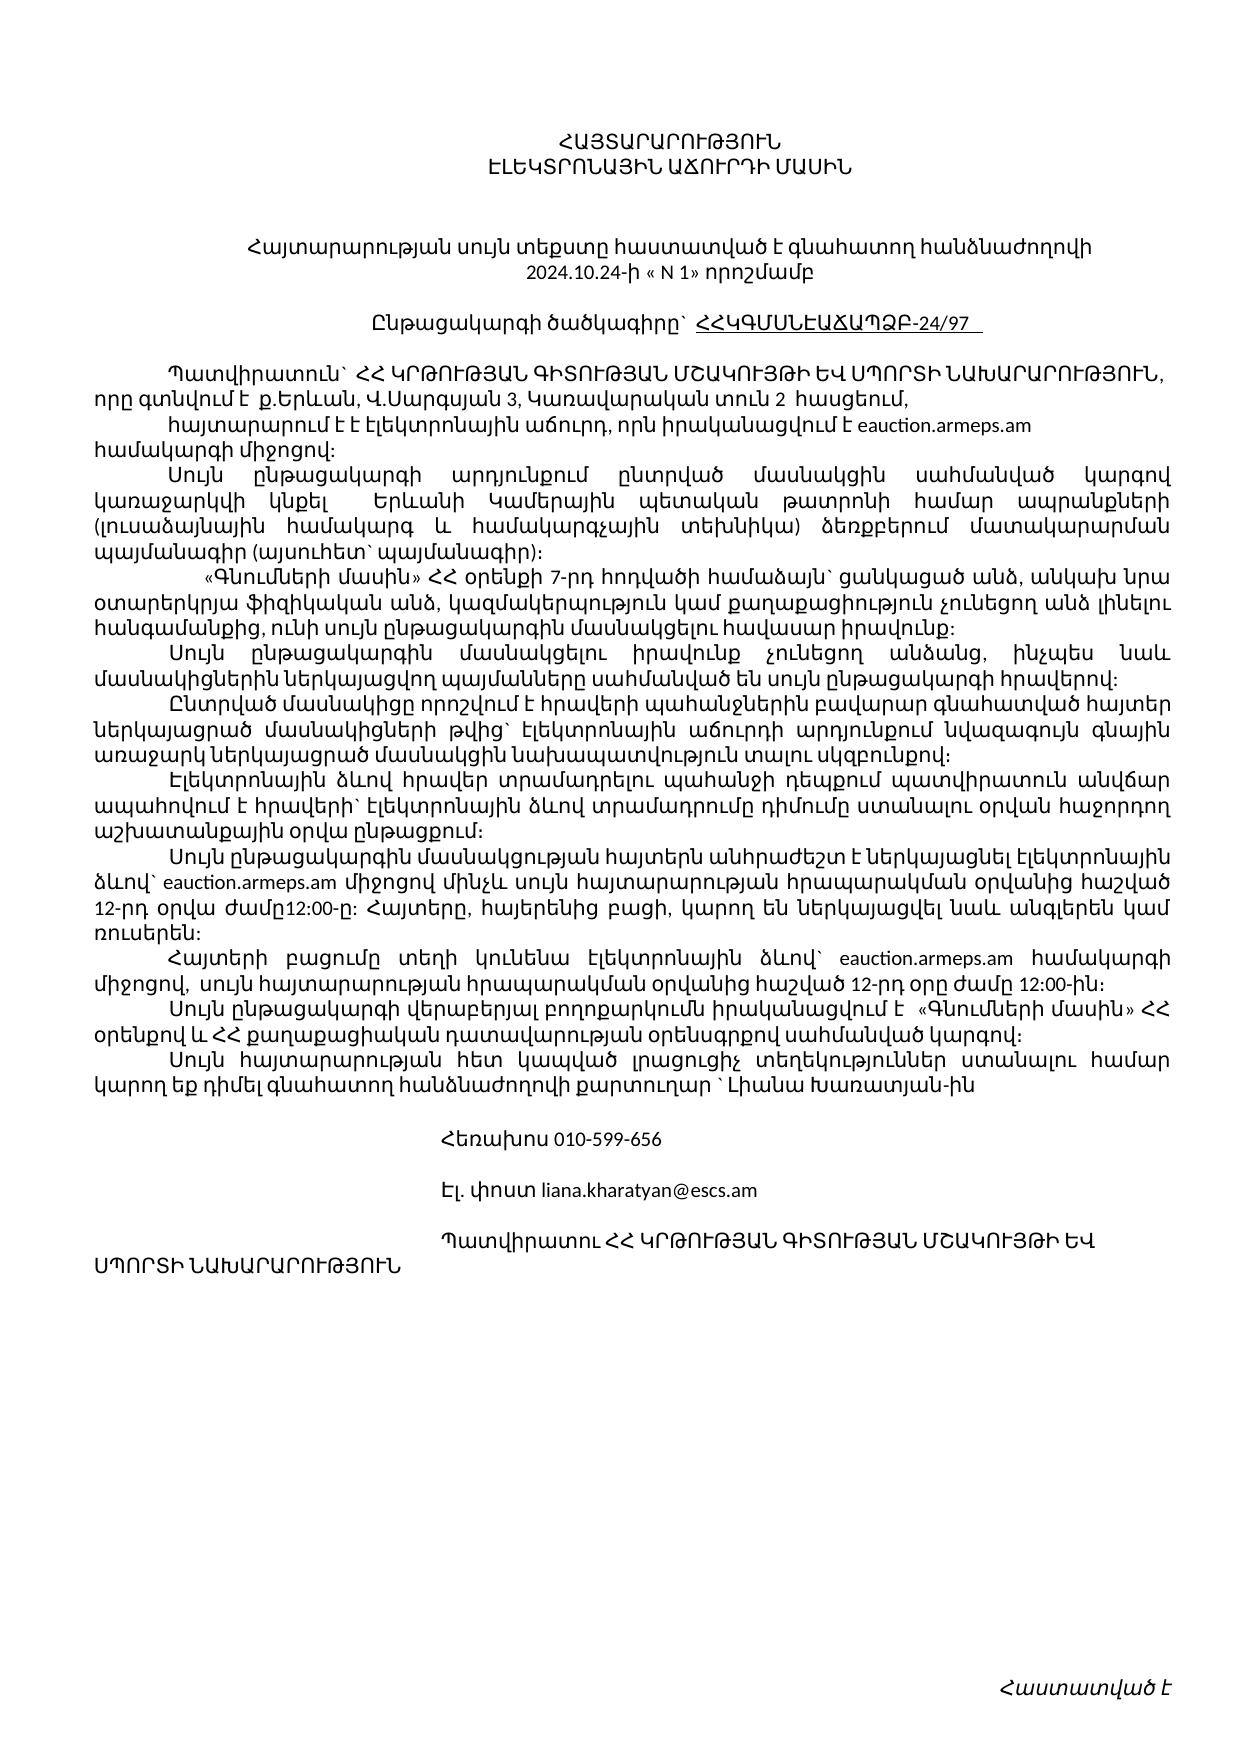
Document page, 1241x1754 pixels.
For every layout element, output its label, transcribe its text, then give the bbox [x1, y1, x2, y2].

text Պատվիրատուն` ՀՀ ԿՐԹՈՒԹՅԱՆ ԳԻՏՈՒԹՅԱՆ ՄՇԱԿՈՒՅԹԻ ԵՎ ՍՊՈՐՏԻ ՆԱԽԱՐԱՐՈՒԹՅՈՒՆ, որը գտնվում է ք.Երևան, Վ.Սարգսյան 3, Կառավարական տուն 2 հասցեում, [94, 361, 1171, 412]
text 2024.10.24 -ի « N 1» որոշմամբ [94, 259, 1171, 285]
text Հայտերի բացումը տեղի կունենա էլեկտրոնային ձևով` eauction.armeps.am համակարգի միջոցով, սույն հայտարարության հրապարակման օրվանից հաշված 12-րդ օրը ժամը 12:00-ին։ [94, 946, 1171, 996]
text Էլ. փոստ liana.kharatyan@escs.am [94, 1177, 1171, 1203]
text Սույն ընթացակարգի արդյունքում ընտրված մասնակցին սահմանված կարգով կառաջարկվի կնքել Երևանի Կամերային պետական թատրոնի համար ապրանքների (լուսաձայնային համակարգ և համակարգչային տեխնիկա) ձեռքբերում մատակարարման պայմանագիր (այսուհետ` պայմանագիր)։ [94, 463, 1171, 564]
text Պատվիրատու ՀՀ ԿՐԹՈՒԹՅԱՆ ԳԻՏՈՒԹՅԱՆ ՄՇԱԿՈՒՅԹԻ ԵՎ ՍՊՈՐՏԻ ՆԱԽԱՐԱՐՈՒԹՅՈՒՆ [94, 1228, 1171, 1279]
text ԷԼԵԿՏՐՈՆԱՅԻՆ ԱՃՈՒՐԴԻ ՄԱՍԻՆ [94, 154, 1171, 180]
text Ընտրված մասնակիցը որոշվում է հրավերի պահանջներին բավարար գնահատված հայտեր ներկայացրած մասնակիցների թվից` էլեկտրոնային աճուրդի արդյունքում նվազագույն գնային առաջարկ ներկայացրած մասնակցին նախապատվություն տալու սկզբունքով։ [94, 691, 1171, 768]
text Սույն ընթացակարգին մասնակցելու իրավունք չունեցող անձանց, ինչպես նաև մասնակիցներին ներկայացվող պայմանները սահմանված են սույն ընթացակարգի հրավերով: [94, 641, 1171, 691]
text «Գնումների մասին» ՀՀ օրենքի 7-րդ հոդվածի համաձայն` ցանկացած անձ, անկախ նրա օտարերկրյա ֆիզիկական անձ, կազմակերպություն կամ քաղաքացիություն չունեցող անձ լինելու հանգամանքից, ունի սույն ընթացակարգին մասնակցելու հավասար իրավունք: [94, 564, 1171, 641]
text Սույն ընթացակարգին մասնակցության հայտերն անհրաժեշտ է ներկայացնել էլեկտրոնային ձևով` eauction.armeps.am միջոցով մինչև սույն հայտարարության հրապարակման օրվանից հաշված 12-րդ օրվա ժամը12:00-ը: Հայտերը, հայերենից բացի, կարող են ներկայացվել նաև անգլերեն կամ ռուսերեն: [94, 844, 1171, 946]
text Հայտարարության սույն տեքստը հաստատված է գնահատող հանձնաժողովի [94, 234, 1171, 259]
text հայտարարում է է էլեկտրոնային աճուրդ, որն իրականացվում է eauction.armeps.am համակարգի միջոցով: [94, 412, 1171, 463]
text ՀԱՅՏԱՐԱՐՈՒԹՅՈՒՆ [94, 129, 1171, 154]
text Հեռախոս 010-599-656 [94, 1126, 1171, 1152]
text Ընթացակարգի ծածկագիրը` ՀՀԿԳՄՍՆԷԱՃԱՊՁԲ-24/97 [94, 310, 1171, 336]
text Էլեկտրոնային ձևով հրավեր տրամադրելու պահանջի դեպքում պատվիրատուն անվճար ապահովում է հրավերի` էլեկտրոնային ձևով տրամադրումը դիմումը ստանալու օրվան հաջորդող աշխատանքային օրվա ընթացքում։ [94, 768, 1171, 844]
text Սույն հայտարարության հետ կապված լրացուցիչ տեղեկություններ ստանալու համար կարող եք դիմել գնահատող հանձնաժողովի քարտուղար ` Լիանա Խառատյան-ին [94, 1047, 1171, 1098]
text Սույն ընթացակարգի վերաբերյալ բողոքարկումն իրականացվում է «Գնումների մասին» ՀՀ օրենքով և ՀՀ քաղաքացիական դատավարության օրենսգրքով սահմանված կարգով։ [94, 996, 1171, 1047]
text Հաստատված է [94, 1675, 1171, 1701]
